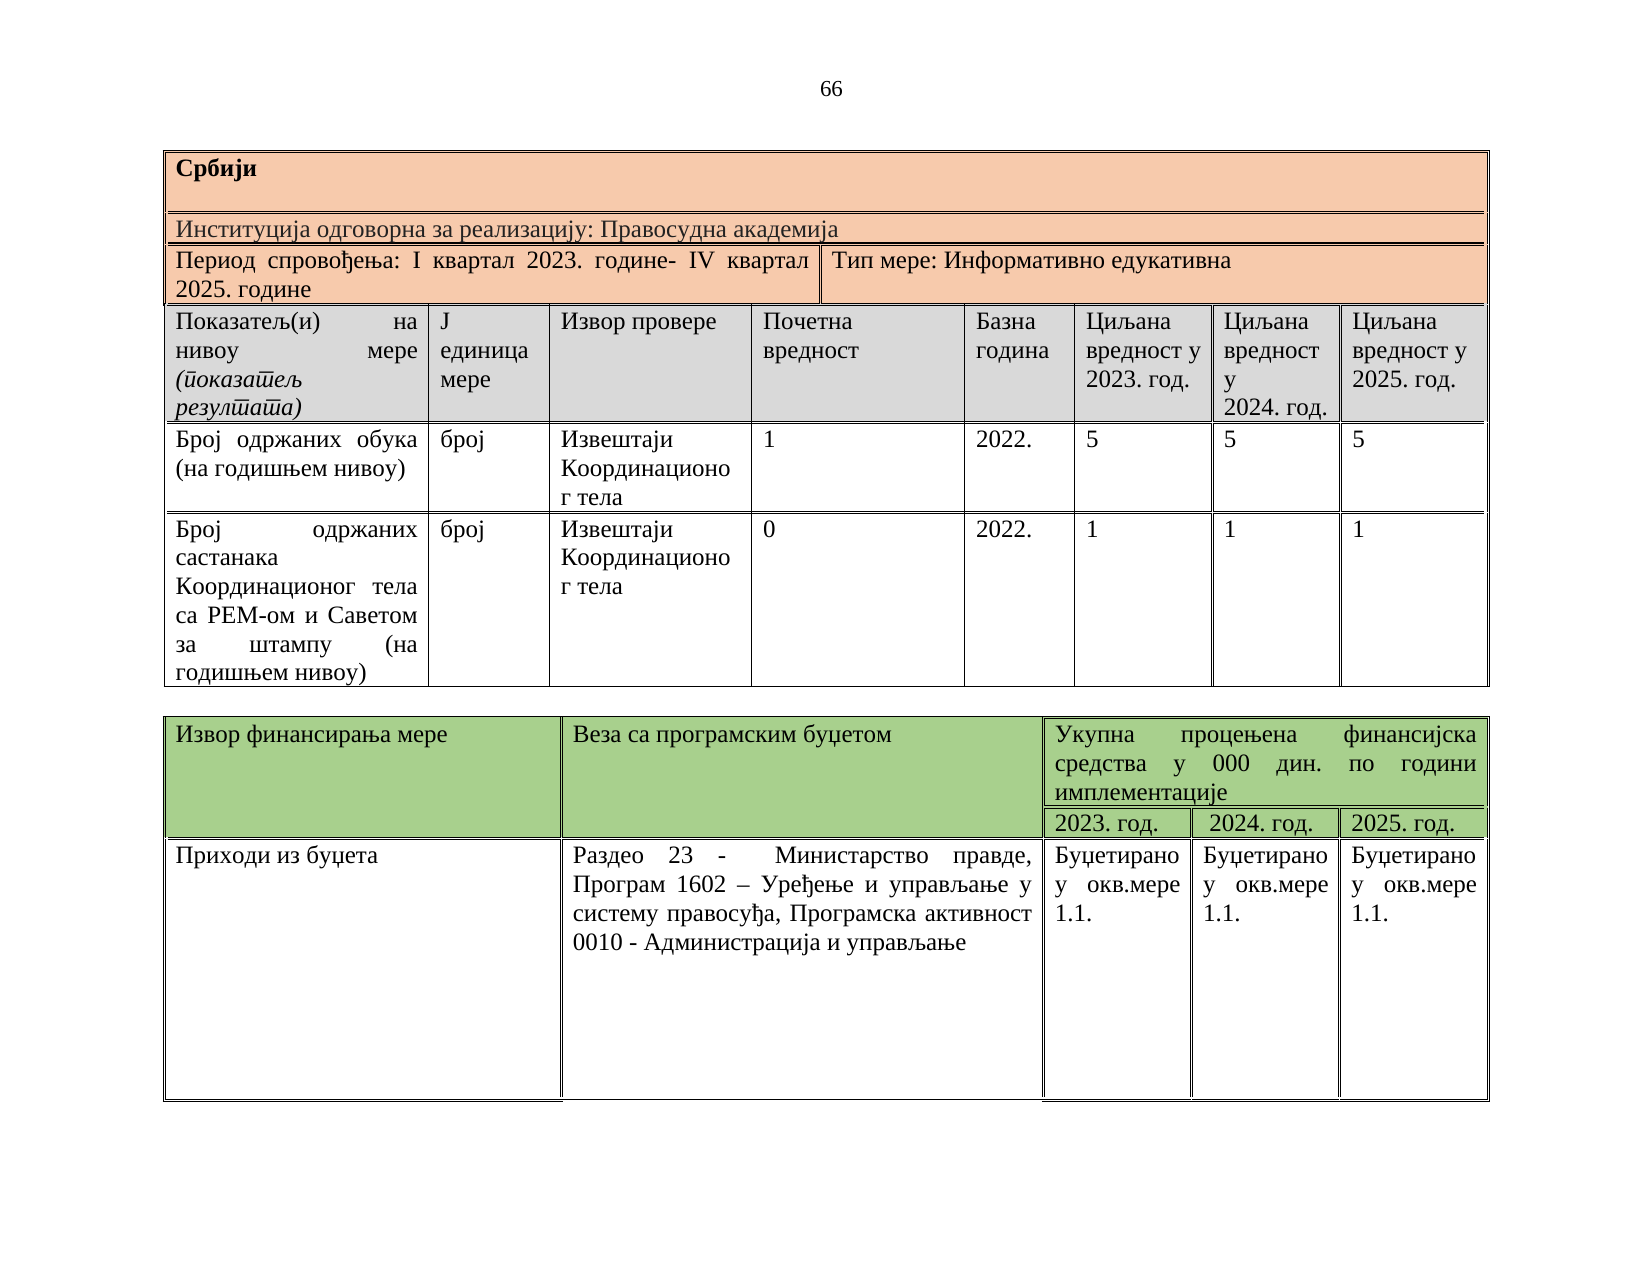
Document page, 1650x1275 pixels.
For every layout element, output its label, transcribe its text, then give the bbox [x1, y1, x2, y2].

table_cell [1192, 837, 1340, 1099]
table_cell 1 [752, 424, 964, 511]
table_header Веза са програмским буџетом [563, 717, 1042, 837]
table_cell 2025. год. [1340, 805, 1488, 837]
table_cell 1 [1214, 514, 1339, 686]
table_cell 1 [1342, 511, 1487, 686]
table_cell Jединица мере [429, 306, 549, 421]
table_cell Циљaна вредност у 2025. год. [1341, 303, 1488, 421]
table_cell 2022. [965, 424, 1074, 511]
table_cell 2023. год. [1045, 809, 1190, 837]
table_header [166, 153, 1487, 211]
table_cell Циљaна вредност у 2024. год. [1214, 306, 1339, 421]
table_cell Тип мере: Информативно едукативна [822, 242, 1487, 303]
table_cell 0 [752, 514, 964, 686]
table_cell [1043, 837, 1192, 1099]
table_cell 5 [1214, 424, 1339, 511]
table_cell Приходи из буџета [164, 837, 561, 1099]
table_header Извор финансирања мере [166, 717, 560, 837]
table_header Укупна процењена финансијска средства у 000 дин. по години имплементације [1045, 719, 1487, 805]
table_cell Показатељ(и) на нивоу мере (показатељ резултата) [165, 303, 428, 421]
table_cell Период спровођења: I квартал 2023. године- IV квартал 2025. године [166, 242, 819, 303]
table_cell 5 [1075, 424, 1211, 511]
table_cell Број одржаних састанака Координационог тела са РЕМ-ом и Саветом за штампу (на годишњем нивоу) [165, 511, 428, 686]
table_cell 5 [1341, 421, 1488, 511]
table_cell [561, 840, 1043, 1099]
table_cell Број одржаних обука (на годишњем нивоу) [165, 421, 428, 511]
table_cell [1340, 837, 1488, 1099]
table_cell Почетна вредност [752, 306, 964, 421]
table_cell број [429, 424, 549, 511]
table_cell Извештаји Координационог тела [550, 514, 751, 686]
table_cell 2024. год. [1193, 809, 1338, 837]
table_cell Извор провере [550, 306, 751, 421]
table_cell 1 [1075, 514, 1211, 686]
table_cell број [429, 514, 549, 686]
table_cell 2022. [965, 514, 1074, 686]
table_cell Циљaна вредност у 2023. год. [1075, 306, 1211, 421]
table_cell Базна година [965, 306, 1074, 421]
table_cell Институција одговорна за реализацију: Правосудна академија [166, 211, 1487, 242]
